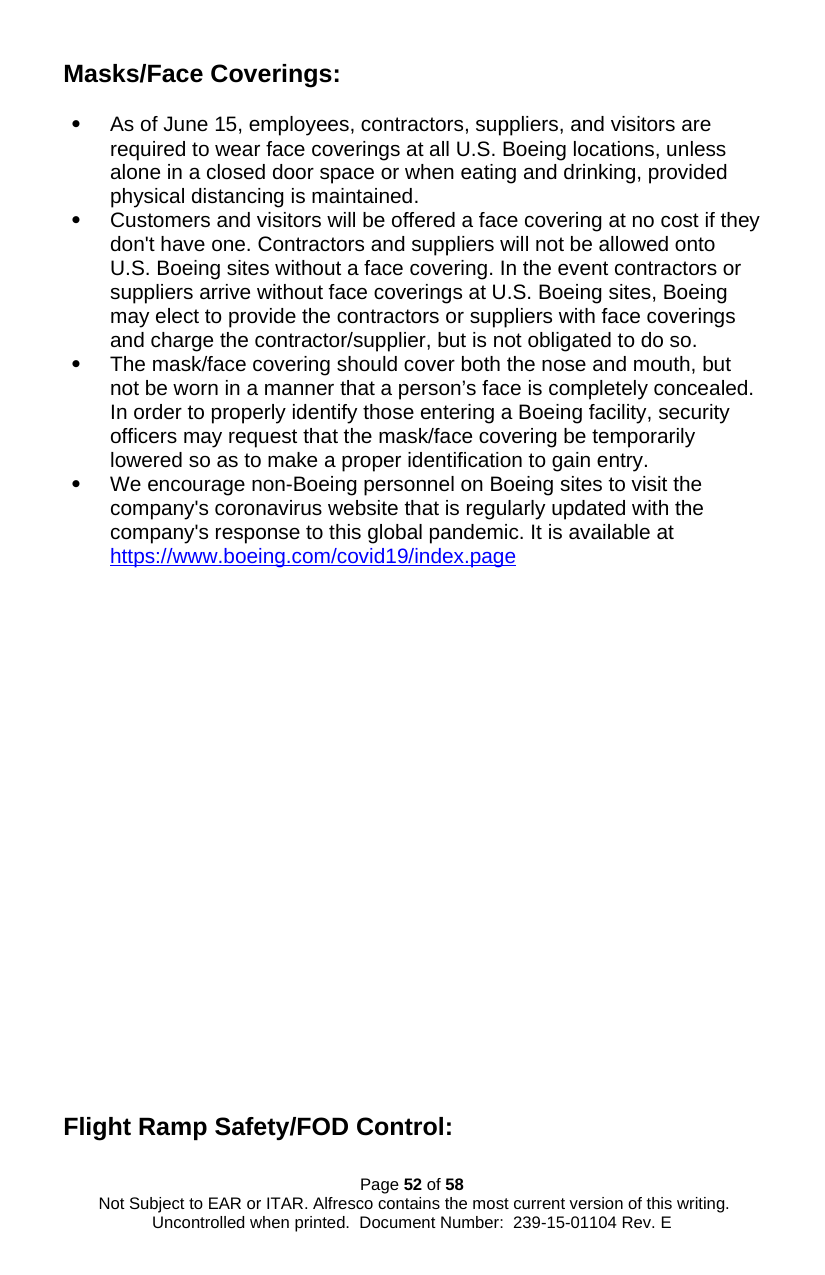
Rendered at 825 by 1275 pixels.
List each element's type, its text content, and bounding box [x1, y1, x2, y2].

list Customers and visitors will be offered a face covering at no cost if they don't have one. Contractors and suppliers will not be allowed onto U.S. Boeing sites without a face covering. In the event contractors or suppliers arrive without face coverings at U.S. Boeing sites, Boeing may elect to provide the contractors or suppliers with face coverings and charge the contractor/supplier, but is not obligated to do so. [72, 208, 761, 352]
text Masks/Face Coverings: [63, 58, 761, 87]
text Flight Ramp Safety/FOD Control: [63, 1112, 761, 1141]
list As of June 15, employees, contractors, suppliers, and visitors are required to wear face coverings at all U.S. Boeing locations, unless alone in a closed door space or when eating and drinking, provided physical distancing is maintained. [72, 112, 761, 208]
list We encourage non-Boeing personnel on Boeing sites to visit the company's coronavirus website that is regularly updated with the company's response to this global pandemic. It is available at https://www.boeing.com/covid19/index.page [72, 472, 761, 568]
list The mask/face covering should cover both the nose and mouth, but not be worn in a manner that a person’s face is completely concealed. In order to properly identify those entering a Boeing facility, security officers may request that the mask/face covering be temporarily lowered so as to make a proper identification to gain entry. [72, 352, 761, 472]
